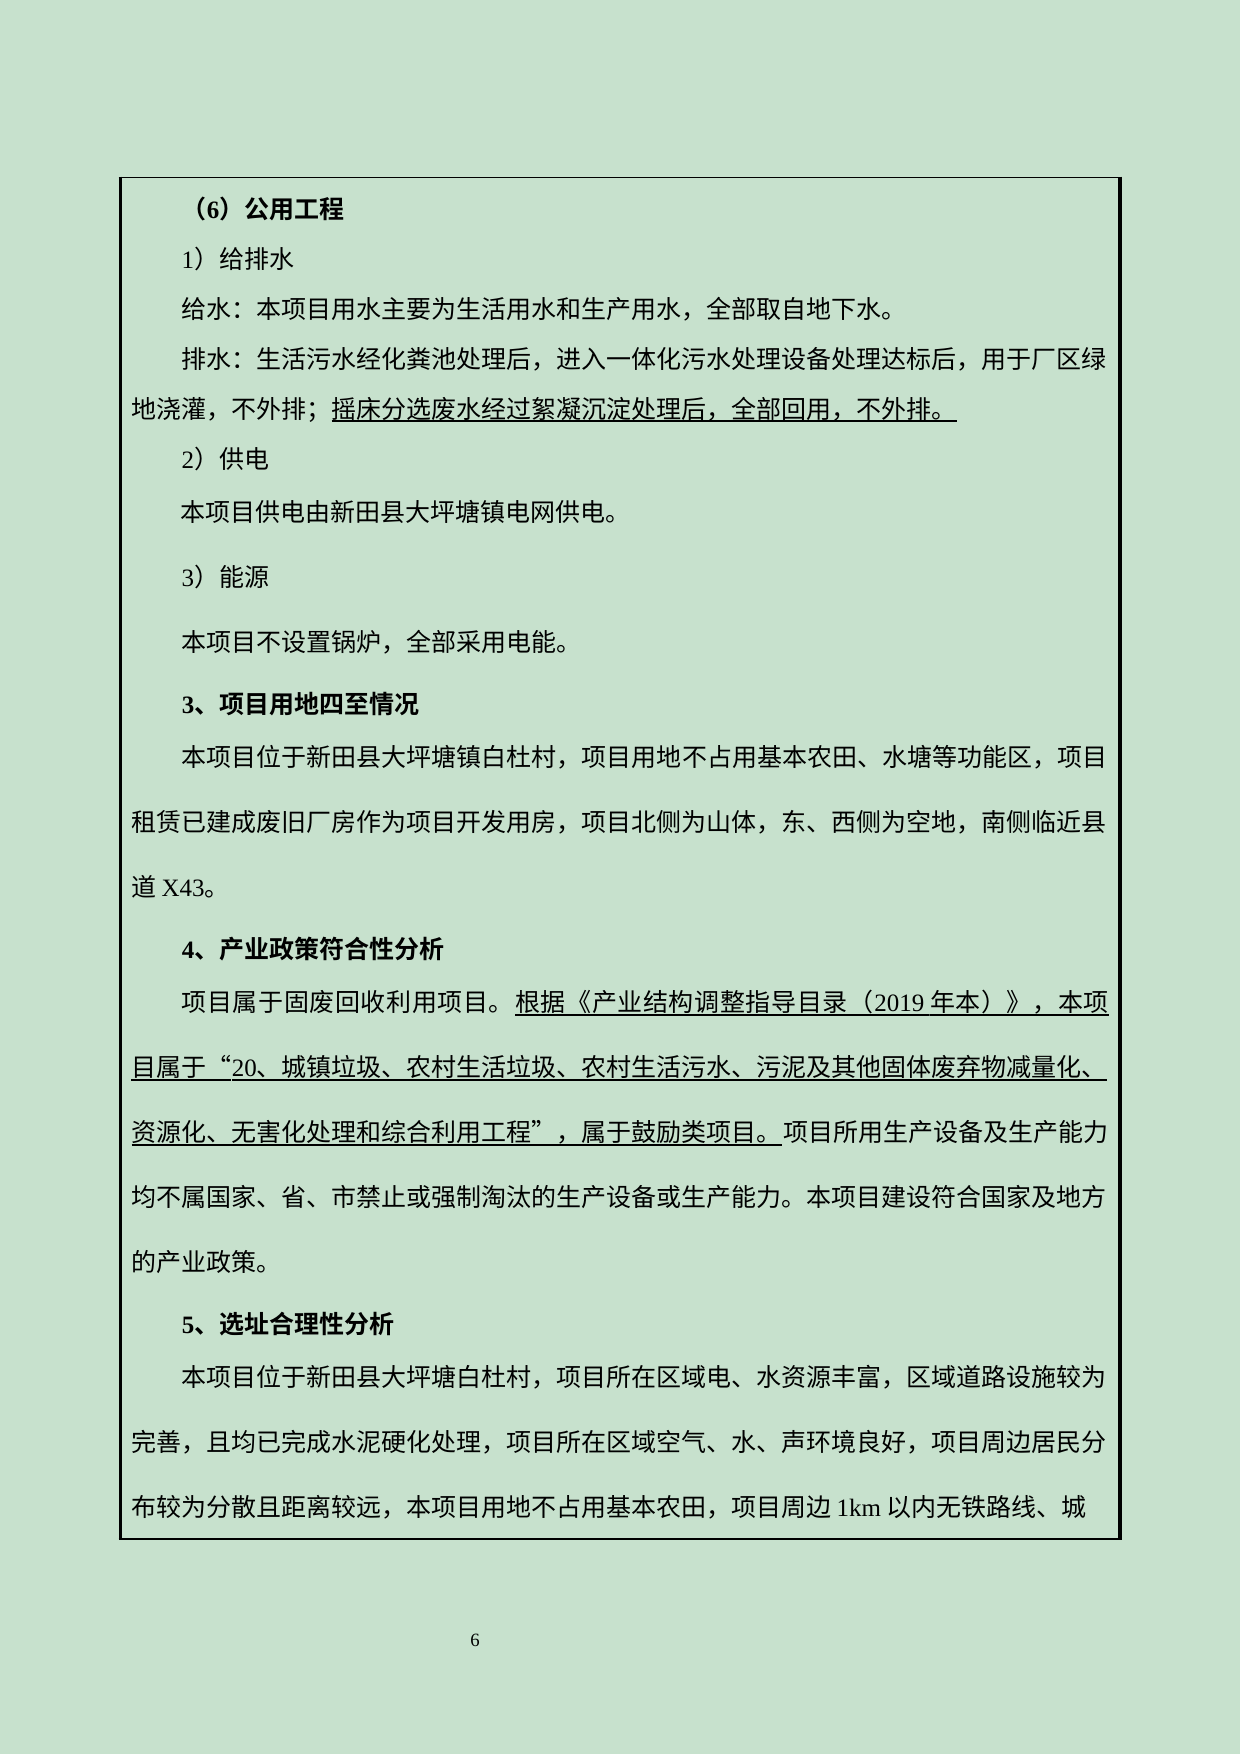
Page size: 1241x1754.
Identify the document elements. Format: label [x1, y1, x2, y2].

table_cell [122, 178, 1118, 1538]
